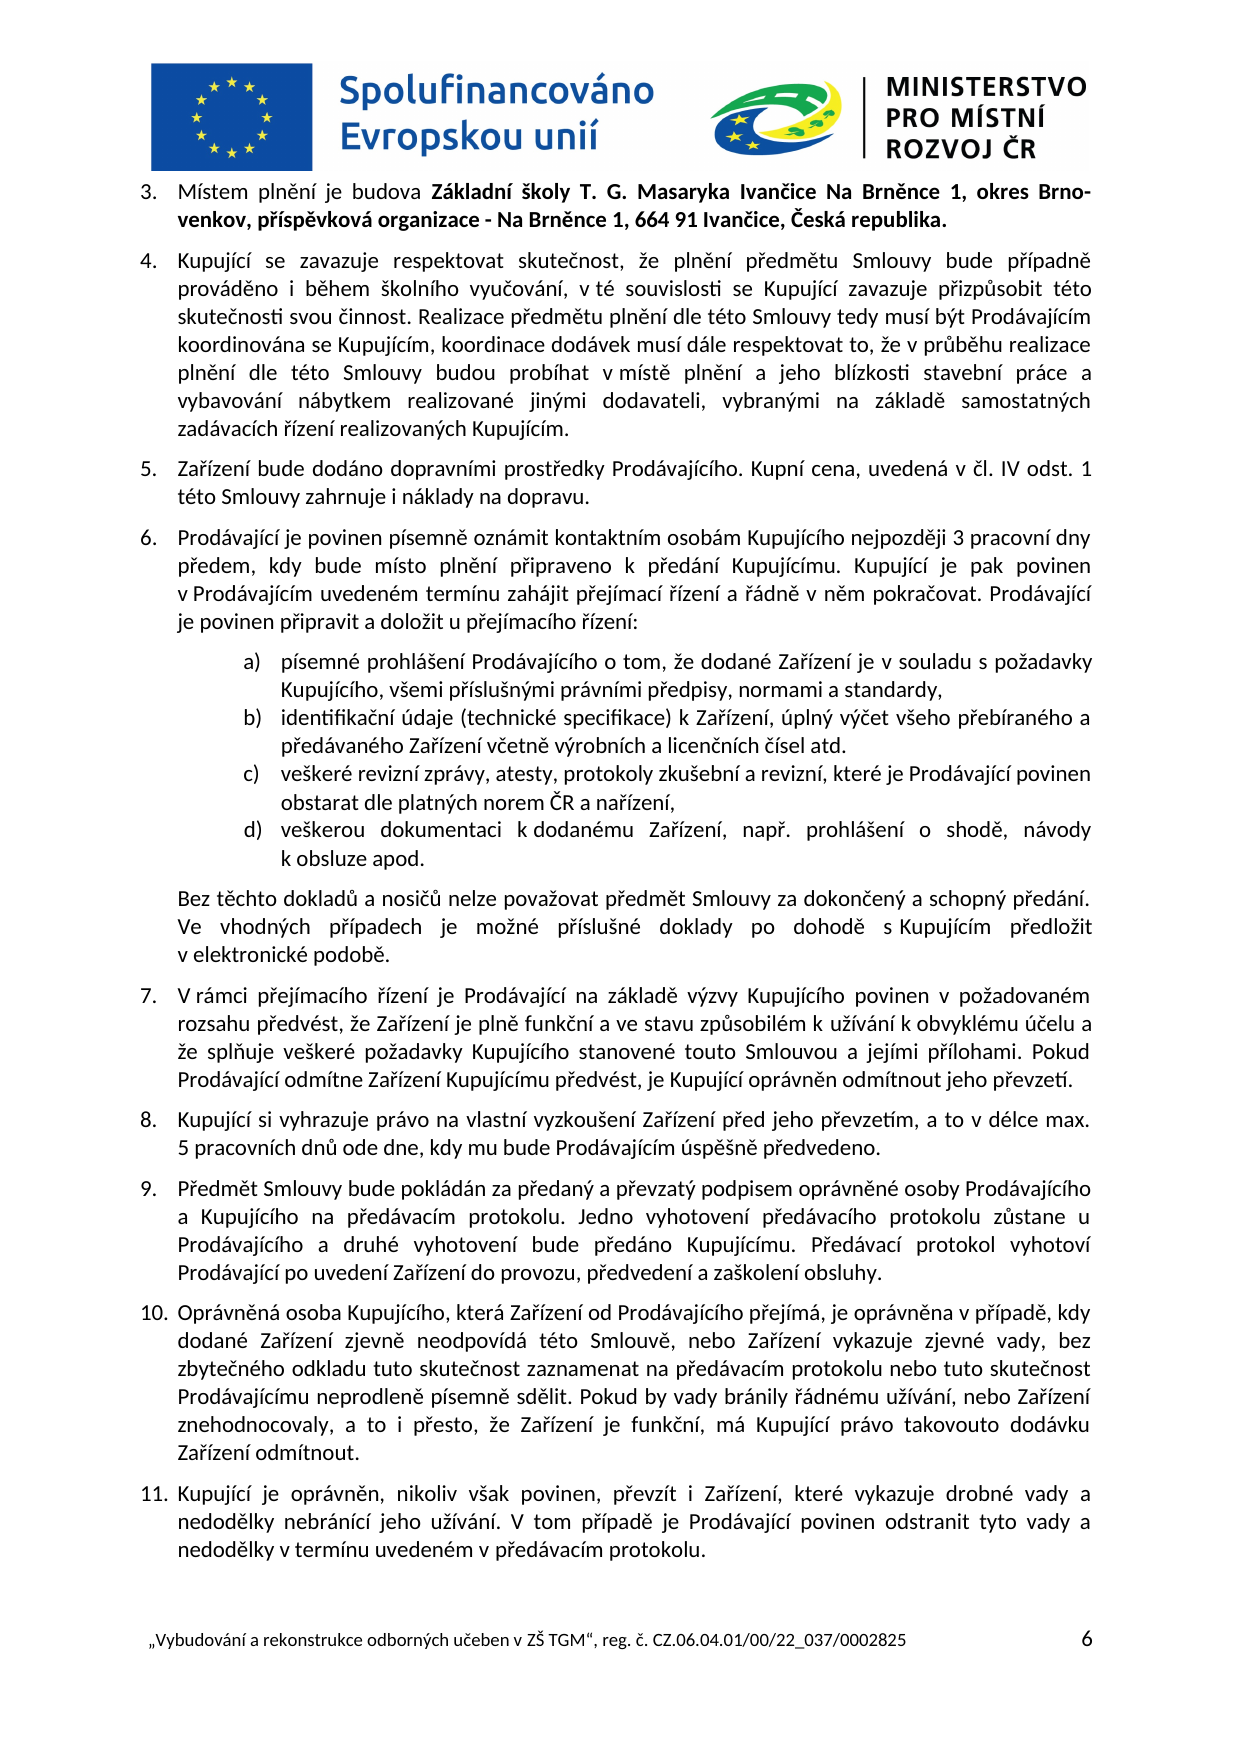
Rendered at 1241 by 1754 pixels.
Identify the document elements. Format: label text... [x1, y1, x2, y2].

list identifikační údaje (technické specifikace) k Zařízení, úplný výčet všeho přebíraného a předávaného Zařízení včetně výrobních a licenčních čísel atd. [243, 703, 1092, 759]
list veškeré revizní zprávy, atesty, protokoly zkušební a revizní, které je Prodávající povinen obstarat dle platných norem ČR a nařízení, [243, 759, 1092, 816]
list Předmět Smlouvy bude pokládán za předaný a převzatý podpisem oprávněné osoby Prodávajícího a Kupujícího na předávacím protokolu. Jedno vyhotovení předávacího protokolu zůstane u Prodávajícího a druhé vyhotovení bude předáno Kupujícímu. Předávací protokol vyhotoví Prodávající po uvedení Zařízení do provozu, předvedení a zaškolení obsluhy. [140, 1174, 1092, 1286]
list písemné prohlášení Prodávajícího o tom, že dodané Zařízení je v souladu s požadavky Kupujícího, všemi příslušnými právními předpisy, normami a standardy, [243, 647, 1092, 703]
list Oprávněná osoba Kupujícího, která Zařízení od Prodávajícího přejímá, je oprávněna v případě, kdy dodané Zařízení zjevně neodpovídá této Smlouvě, nebo Zařízení vykazuje zjevné vady, bez zbytečného odkladu tuto skutečnost zaznamenat na předávacím protokolu nebo tuto skutečnost Prodávajícímu neprodleně písemně sdělit. Pokud by vady bránily řádnému užívání, nebo Zařízení znehodnocovaly, a to i přesto, že Zařízení je funkční, má Kupující právo takovouto dodávku Zařízení odmítnout. [140, 1298, 1092, 1467]
list Prodávající je povinen písemně oznámit kontaktním osobám Kupujícího nejpozději 3 pracovní dny předem, kdy bude místo plnění připraveno k předání Kupujícímu. Kupující je pak povinen v Prodávajícím uvedeném termínu zahájit přejímací řízení a řádně v něm pokračovat. Prodávající je povinen připravit a doložit u přejímacího řízení: [140, 523, 1092, 635]
list Kupující se zavazuje respektovat skutečnost, že plnění předmětu Smlouvy bude případně prováděno i během školního vyučování, v té souvislosti se Kupující zavazuje přizpůsobit této skutečnosti svou činnost. Realizace předmětu plnění dle této Smlouvy tedy musí být Prodávajícím koordinována se Kupujícím, koordinace dodávek musí dále respektovat to, že v průběhu realizace plnění dle této Smlouvy budou probíhat v místě plnění a jeho blízkosti stavební práce a vybavování nábytkem realizované jinými dodavateli, vybranými na základě samostatných zadávacích řízení realizovaných Kupujícím. [140, 246, 1092, 442]
list Kupující je oprávněn, nikoliv však povinen, převzít i Zařízení, které vykazuje drobné vady a nedodělky nebránící jeho užívání. V tom případě je Prodávající povinen odstranit tyto vady a nedodělky v termínu uvedeném v předávacím protokolu. [140, 1479, 1092, 1563]
text Bez těchto dokladů a nosičů nelze považovat předmět Smlouvy za dokončený a schopný předání. Ve vhodných případech je možné příslušné doklady po dohodě s Kupujícím předložit v elektronické podobě. [177, 884, 1092, 968]
picture [148, 61, 1088, 171]
list V rámci přejímacího řízení je Prodávající na základě výzvy Kupujícího povinen v požadovaném rozsahu předvést, že Zařízení je plně funkční a ve stavu způsobilém k užívání k obvyklému účelu a že splňuje veškeré požadavky Kupujícího stanovené touto Smlouvou a jejími přílohami. Pokud Prodávající odmítne Zařízení Kupujícímu předvést, je Kupující oprávněn odmítnout jeho převzetí. [140, 981, 1092, 1093]
list Kupující si vyhrazuje právo na vlastní vyzkoušení Zařízení před jeho převzetím, a to v délce max. 5 pracovních dnů ode dne, kdy mu bude Prodávajícím úspěšně předvedeno. [140, 1105, 1092, 1161]
list Zařízení bude dodáno dopravními prostředky Prodávajícího. Kupní cena, uvedená v čl. IV odst. 1 této Smlouvy zahrnuje i náklady na dopravu. [140, 454, 1092, 510]
list veškerou dokumentaci k dodanému Zařízení, např. prohlášení o shodě, návody k obsluze apod. [243, 816, 1092, 872]
list Místem plnění je budova Základní školy T. G. Masaryka Ivančice Na Brněnce 1, okres Brno-venkov, příspěvková organizace - Na Brněnce 1, 664 91 Ivančice, Česká republika. [140, 177, 1092, 233]
